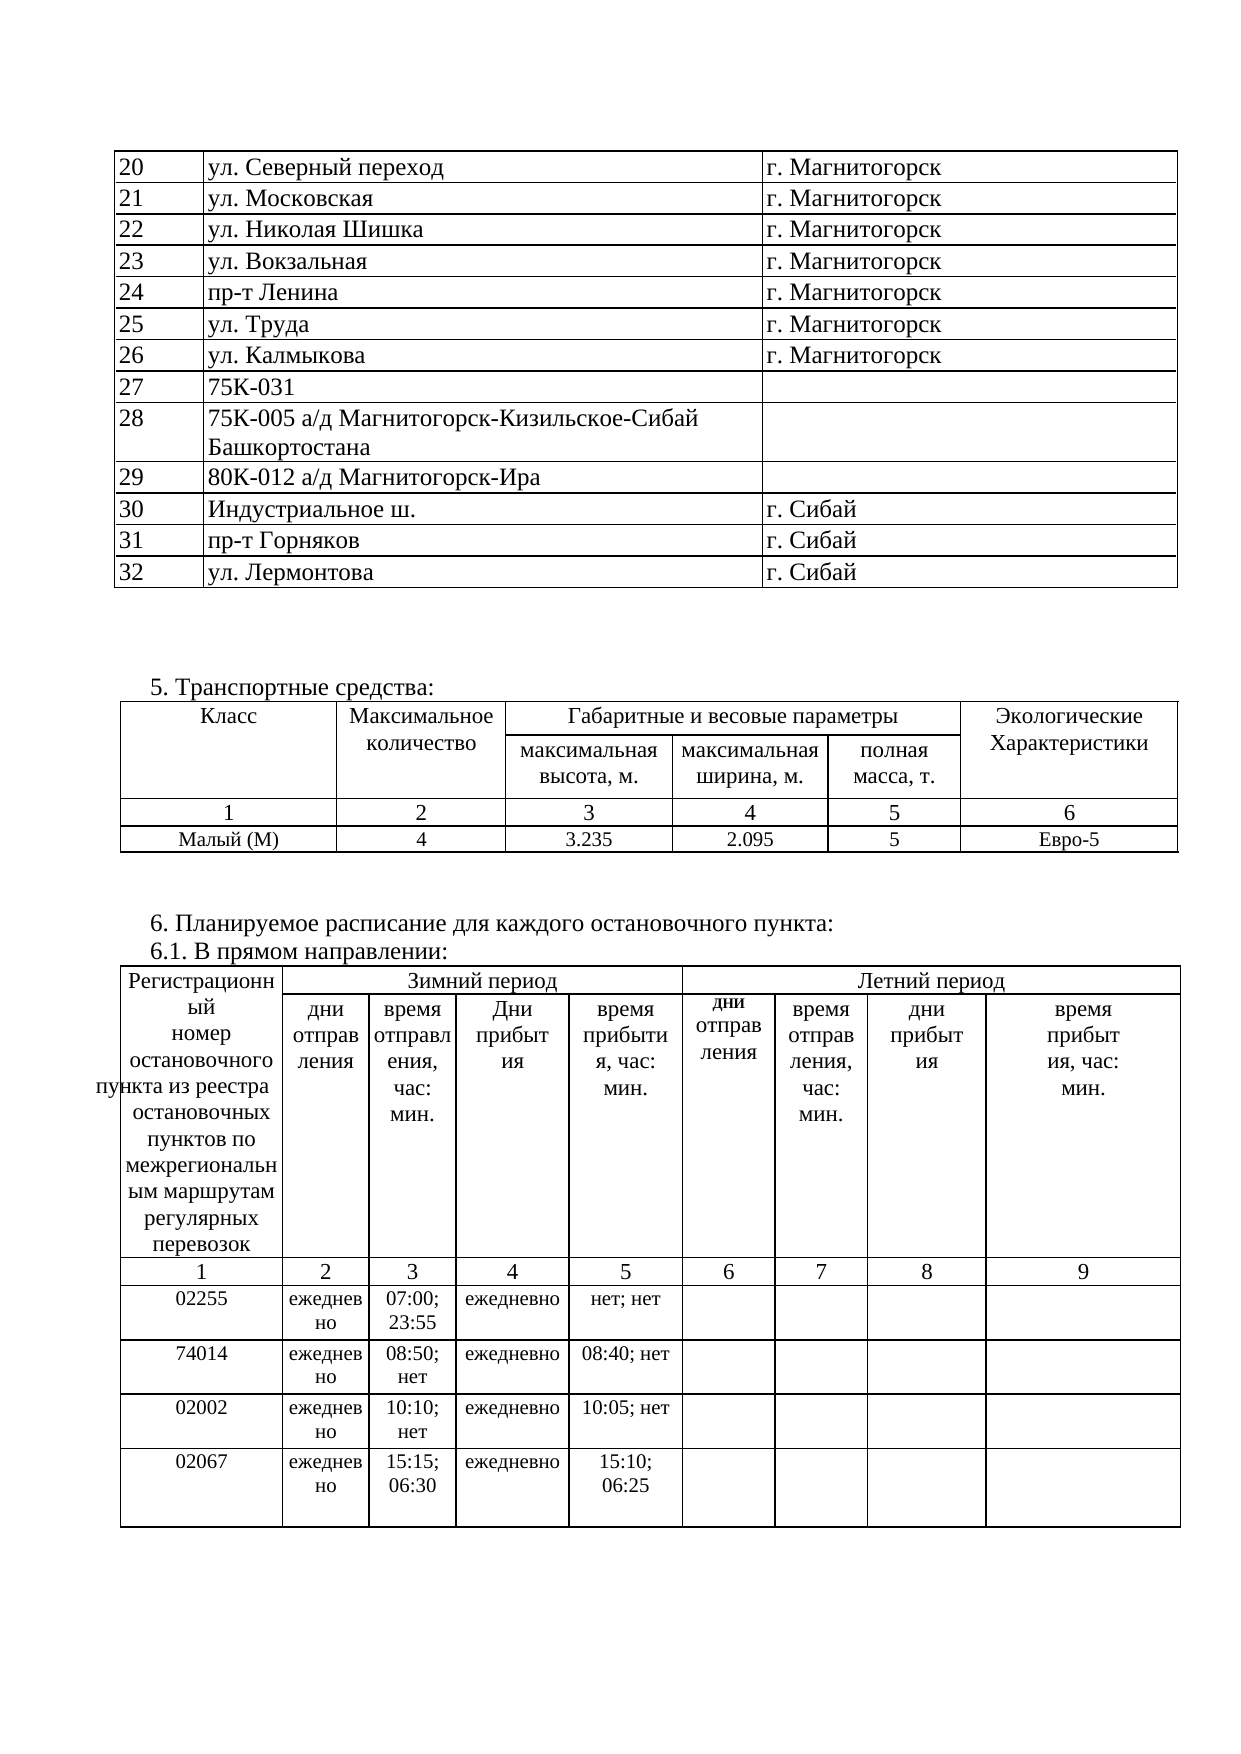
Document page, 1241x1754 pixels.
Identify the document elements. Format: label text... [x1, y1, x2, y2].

table_header Летний период [683, 967, 1180, 993]
table_cell 32 [115, 556, 203, 587]
table_cell г. Сибай [763, 555, 1177, 587]
table_header Экологические Характеристики [961, 702, 1177, 797]
table_cell 27 [115, 371, 203, 402]
table_cell [776, 1341, 867, 1393]
table_cell 5 [829, 799, 960, 825]
table_cell [868, 1341, 985, 1393]
table_cell ул. Северный переход [204, 152, 762, 181]
table_cell 29 [115, 462, 203, 492]
table_cell 22 [115, 214, 203, 244]
table_cell [683, 1341, 774, 1393]
table_cell 8 [868, 1258, 985, 1284]
table_cell Дни прибыт ия [457, 995, 568, 1257]
table_cell 02002 [121, 1395, 282, 1448]
table_cell ежедневно [283, 1286, 368, 1339]
table_cell г. Магнитогорск [763, 181, 1177, 213]
text 5. Транспортные средства: [150, 672, 1090, 701]
table_cell 23 [115, 245, 203, 276]
table_cell 75К-005 а/д Магнитогорск-Кизильское-Сибай Башкортостана [204, 403, 762, 461]
table_cell полная масса, т. [829, 736, 960, 797]
table_cell г. Сибай [763, 524, 1177, 555]
table_header Регистрационный номер остановочного пункта из реестра остановочных пунктов по межрегиональным маршрутам регулярных перевозок [121, 967, 282, 1257]
table_cell 02067 [121, 1449, 282, 1526]
table_cell 07:00; 23:55 [370, 1286, 455, 1339]
text 6. Планируемое расписание для каждого остановочного пункта: [150, 908, 1090, 936]
table_cell 4 [673, 799, 827, 825]
table_cell время прибыт ия, час: мин. [987, 995, 1180, 1257]
table_cell 20 [115, 152, 203, 181]
table_cell [776, 1395, 867, 1448]
table_cell ул. Вокзальная [204, 246, 762, 276]
table_cell максимальная высота, м. [506, 736, 672, 797]
table_cell 6 [961, 799, 1177, 825]
table_cell [776, 1449, 867, 1526]
table_cell 10:05; нет [570, 1395, 682, 1448]
table_cell время отправ ления, час: мин. [776, 995, 867, 1257]
table_cell нет; нет [570, 1286, 682, 1339]
table_cell [868, 1449, 985, 1526]
table_cell [987, 1341, 1180, 1393]
table_cell 26 [115, 340, 203, 370]
table_cell дни отправ ления [283, 995, 368, 1257]
table_cell г. Магнитогорск [763, 152, 1177, 181]
table_cell Евро-5 [961, 827, 1177, 851]
table_cell 1 [121, 799, 336, 825]
table_cell ежедневно [283, 1395, 368, 1448]
table_header Зимний период [283, 967, 682, 993]
table_header Габаритные и весовые параметры [506, 702, 960, 734]
table_cell г. Сибай [763, 492, 1177, 524]
table_cell ул. Московская [204, 183, 762, 213]
table_cell 31 [115, 525, 203, 555]
table_cell ежедневно [283, 1449, 368, 1526]
table_cell Индустриальное ш. [204, 494, 762, 524]
table_cell 02255 [121, 1286, 282, 1339]
table_cell 2 [283, 1258, 368, 1284]
table_cell ул. Калмыкова [204, 340, 762, 370]
table_cell 5 [829, 827, 960, 851]
table_cell 3 [506, 799, 672, 825]
table_cell 9 [987, 1258, 1180, 1284]
table_cell [987, 1449, 1180, 1526]
table_cell 24 [115, 277, 203, 307]
table_cell 7 [776, 1258, 867, 1284]
table_cell [683, 1395, 774, 1448]
table_cell время отправл ения, час: мин. [370, 995, 455, 1257]
table_cell 30 [115, 493, 203, 524]
table_cell 15:15; 06:30 [370, 1449, 455, 1526]
table_cell 25 [115, 308, 203, 339]
table_cell 10:10; нет [370, 1395, 455, 1448]
table_cell г. Магнитогорск [763, 244, 1177, 276]
table_cell ул. Николая Шишка [204, 215, 762, 244]
table_cell 2 [337, 799, 505, 825]
table_cell г. Магнитогорск [763, 213, 1177, 244]
table_cell [987, 1395, 1180, 1448]
table_cell 75К-031 [204, 372, 762, 402]
table_cell г. Магнитогорск [763, 276, 1177, 307]
table_cell 08:50; нет [370, 1341, 455, 1393]
table_cell 5 [570, 1258, 682, 1284]
table_cell 15:10; 06:25 [570, 1449, 682, 1526]
table_cell [987, 1286, 1180, 1339]
table_cell 3 [370, 1258, 455, 1284]
table_cell 74014 [121, 1341, 282, 1393]
table_cell 3.235 [506, 827, 672, 851]
table_cell [683, 1286, 774, 1339]
table_cell 80К-012 а/д Магнитогорск-Ира [204, 462, 762, 492]
text 6.1. В прямом направлении: [150, 936, 1090, 965]
table_cell 6 [683, 1258, 774, 1284]
table_cell [776, 1286, 867, 1339]
table_cell дни прибыт ия [868, 995, 985, 1257]
table_cell максимальная ширина, м. [673, 736, 827, 797]
table_cell ежедневно [457, 1449, 568, 1526]
table_cell ежедневно [457, 1395, 568, 1448]
table_cell [763, 370, 1177, 402]
table_cell пр-т Горняков [204, 525, 762, 555]
table_cell ежедневно [457, 1341, 568, 1393]
table_cell ул. Труда [204, 309, 762, 339]
table_cell ежедневно [457, 1286, 568, 1339]
table_cell г. Магнитогорск [763, 339, 1177, 370]
table_cell [763, 402, 1177, 461]
table_cell 4 [337, 827, 505, 851]
table_cell Малый (М) [121, 827, 336, 851]
table_cell 28 [115, 403, 203, 461]
table_cell 2.095 [673, 827, 827, 851]
table_cell г. Магнитогорск [763, 307, 1177, 339]
table_cell 1 [121, 1258, 282, 1284]
table_cell время прибыти я, час: мин. [570, 995, 682, 1257]
table_cell 08:40; нет [570, 1341, 682, 1393]
table_header Класс [121, 702, 336, 797]
table_cell 21 [115, 183, 203, 213]
table_cell [763, 461, 1177, 492]
table_cell [868, 1395, 985, 1448]
table_header Максимальное количество [337, 702, 505, 797]
table_cell ул. Лермонтова [204, 557, 762, 587]
table_cell пр-т Ленина [204, 277, 762, 307]
table_cell 4 [457, 1258, 568, 1284]
table_cell [683, 1449, 774, 1526]
table_cell ДНИ отправ ления [683, 995, 774, 1257]
table_cell ежедневно [283, 1341, 368, 1393]
table_cell [868, 1286, 985, 1339]
